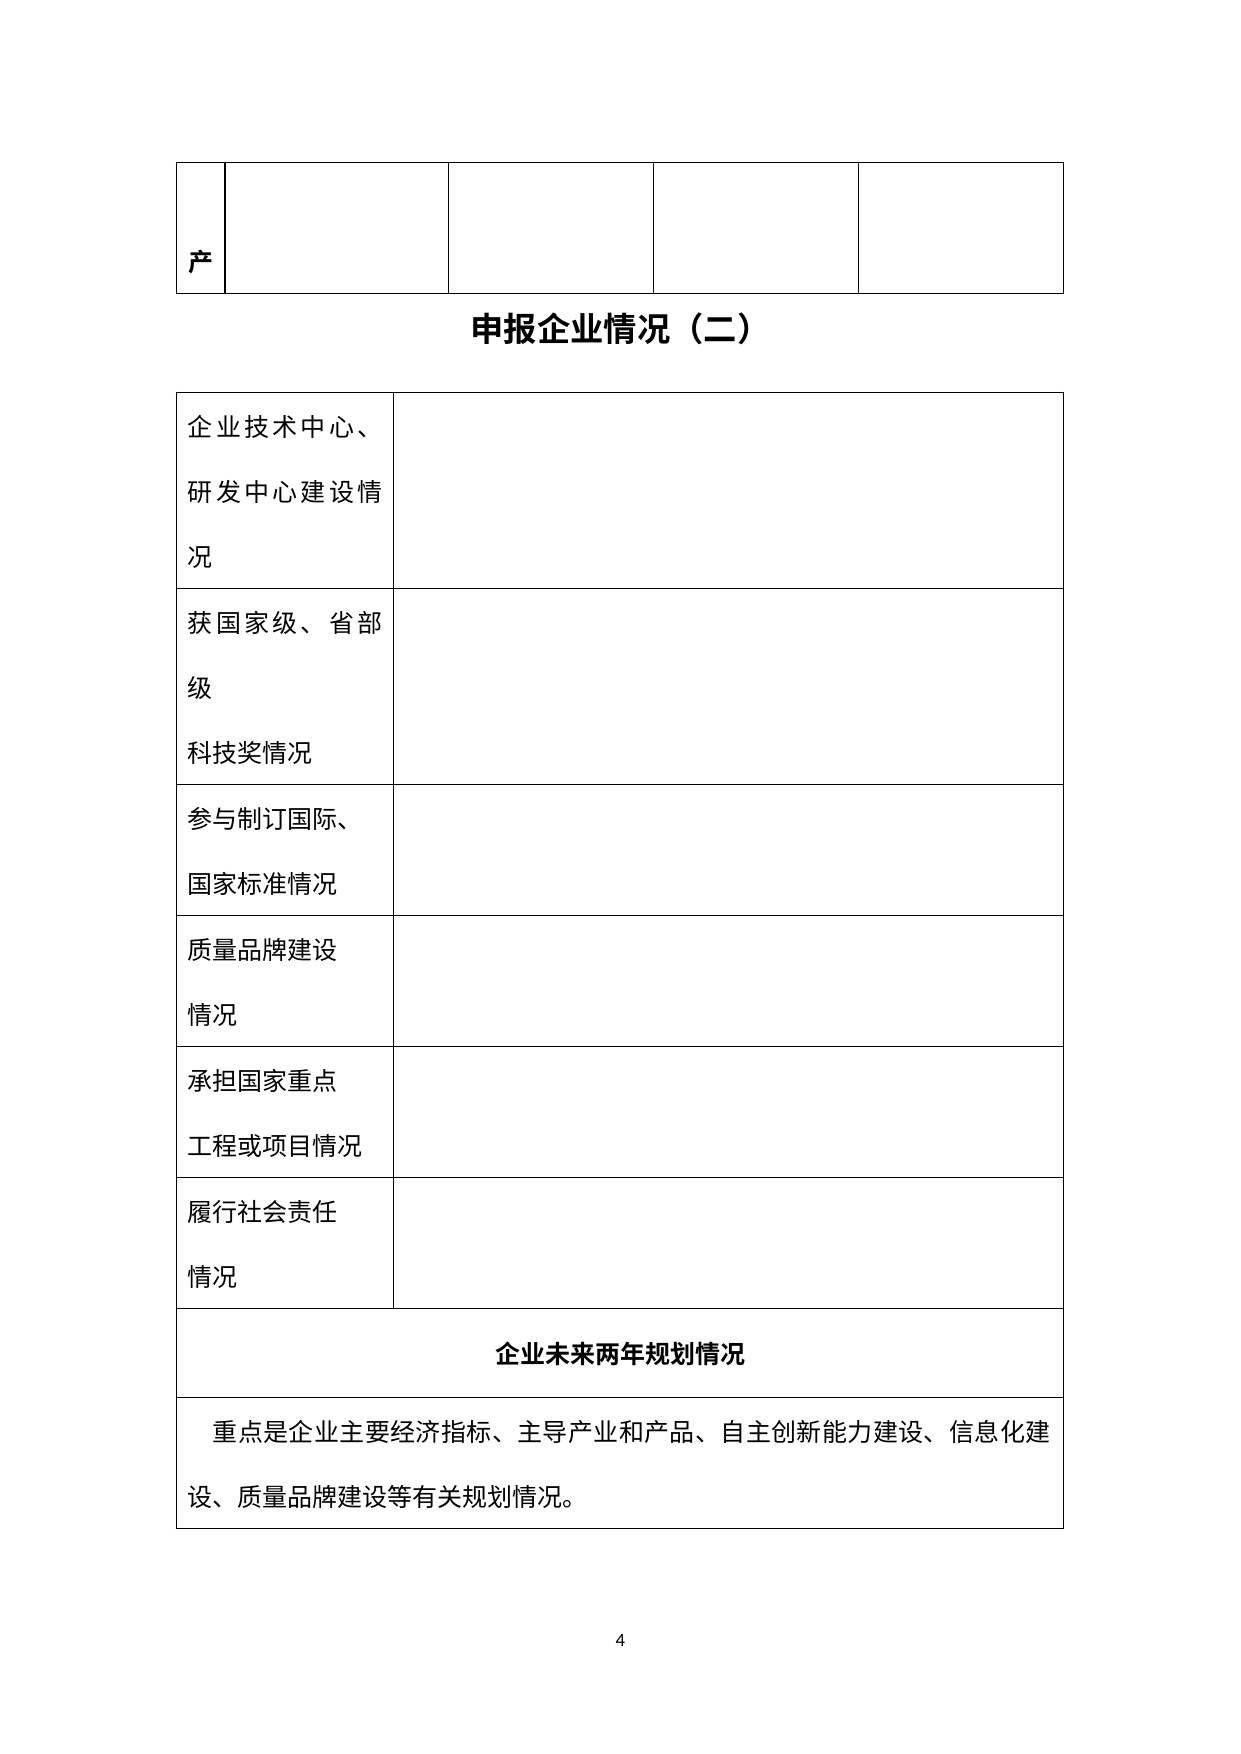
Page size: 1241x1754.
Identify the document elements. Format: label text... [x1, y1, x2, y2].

table_cell 重点是企业主要经济指标、主导产业和产品、自主创新能力建设、信息化建设、质量品牌建设等有关规划情况。 [177, 1398, 1063, 1528]
table_cell [449, 163, 653, 293]
table_cell [226, 163, 448, 293]
table_cell 质量品牌建设 情况 [177, 916, 393, 1046]
table_header 企业技术中心、研发中心建设情况 [177, 393, 393, 588]
table_cell [654, 163, 858, 293]
table_cell 履行社会责任 情况 [177, 1178, 393, 1308]
table_cell [859, 163, 1063, 293]
table_cell [394, 916, 1063, 1046]
table_cell [394, 1178, 1063, 1308]
table_cell 获国家级、省部级 科技奖情况 [177, 589, 393, 784]
table_cell 承担国家重点 工程或项目情况 [177, 1047, 393, 1177]
table_cell [394, 785, 1063, 915]
table_cell [394, 1047, 1063, 1177]
table_header [394, 393, 1063, 588]
table_cell 参与制订国际、 国家标准情况 [177, 785, 393, 915]
table_cell 企业未来两年规划情况 [177, 1309, 1063, 1397]
text 申报企业情况（二） [187, 294, 1053, 359]
table_cell [394, 589, 1063, 784]
